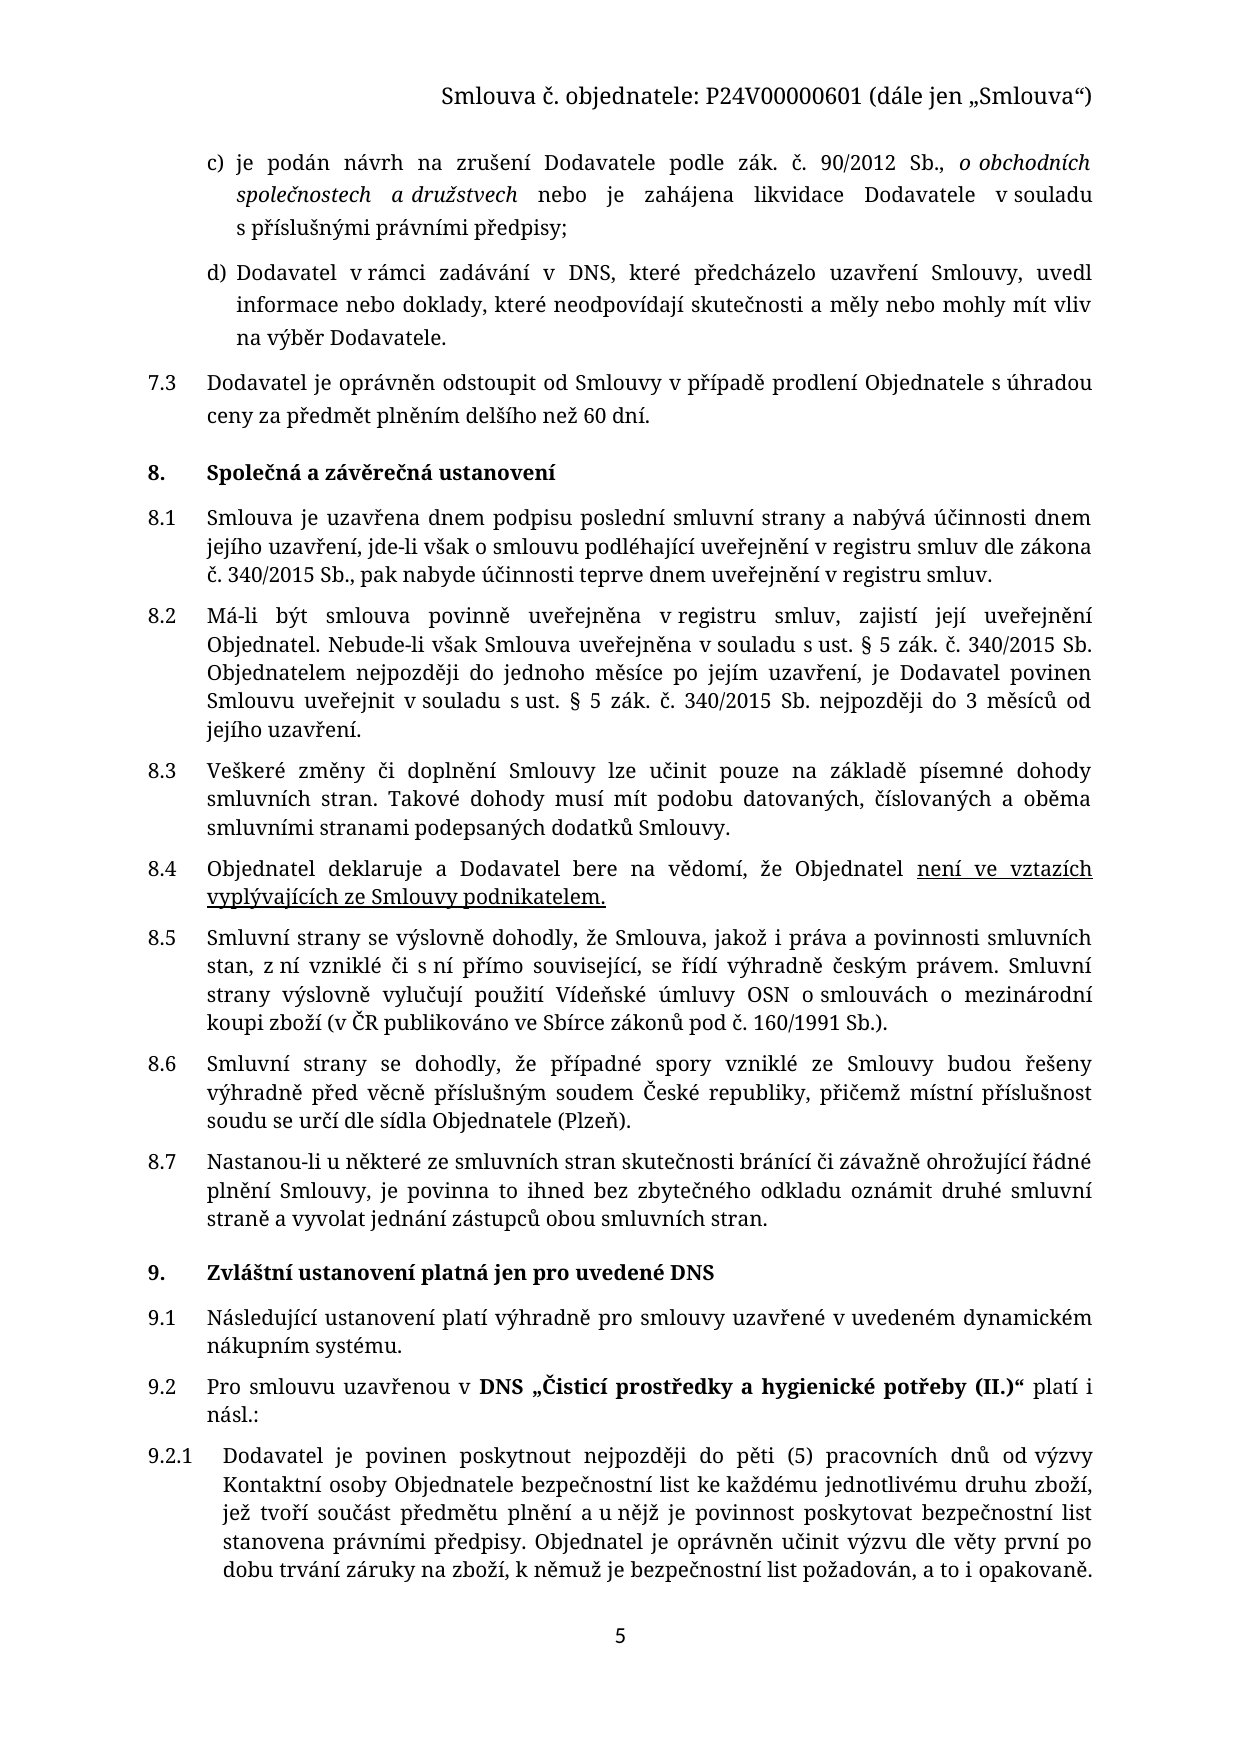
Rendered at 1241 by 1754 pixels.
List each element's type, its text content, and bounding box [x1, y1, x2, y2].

list Dodavatel v rámci zadávání v DNS, které předcházelo uzavření Smlouvy, uvedl informace nebo doklady, které neodpovídají skutečnosti a měly nebo mohly mít vliv na výběr Dodavatele. [207, 258, 1093, 352]
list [148, 1441, 1093, 1584]
list Objednatel deklaruje a Dodavatel bere na vědomí, že Objednatel není ve vztazích vyplývajících ze Smlouvy podnikatelem. [148, 854, 1093, 911]
list Smluvní strany se dohodly, že případné spory vzniklé ze Smlouvy budou řešeny výhradně před věcně příslušným soudem České republiky, přičemž místní příslušnost soudu se určí dle sídla Objednatele (Plzeň). [148, 1049, 1093, 1135]
list je podán návrh na zrušení Dodavatele podle zák. č. 90/2012 Sb., o obchodních společnostech a družstvech nebo je zahájena likvidace Dodavatele v souladu s příslušnými právními předpisy; [207, 148, 1093, 241]
list Smlouva je uzavřena dnem podpisu poslední smluvní strany a nabývá účinnosti dnem jejího uzavření, jde-li však o smlouvu podléhající uveřejnění v registru smluv dle zákona č. 340/2015 Sb., pak nabyde účinnosti teprve dnem uveřejnění v registru smluv. [148, 503, 1093, 589]
list Dodavatel je oprávněn odstoupit od Smlouvy v případě prodlení Objednatele s úhradou ceny za předmět plněním delšího než 60 dní. [148, 368, 1093, 429]
list Zvláštní ustanovení platná jen pro uvedené DNS [148, 1258, 1093, 1286]
list Společná a závěrečná ustanovení [148, 458, 1093, 487]
list Pro smlouvu uzavřenou v DNS „Čisticí prostředky a hygienické potřeby (II.)“ platí i násl.: [148, 1372, 1093, 1429]
list Má-li být smlouva povinně uveřejněna v registru smluv, zajistí její uveřejnění Objednatel. Nebude-li však Smlouva uveřejněna v souladu s ust. § 5 zák. č. 340/2015 Sb. Objednatelem nejpozději do jednoho měsíce po jejím uzavření, je Dodavatel povinen Smlouvu uveřejnit v souladu s ust. § 5 zák. č. 340/2015 Sb. nejpozději do 3 měsíců od jejího uzavření. [148, 601, 1093, 743]
list Nastanou-li u některé ze smluvních stran skutečnosti bránící či závažně ohrožující řádné plnění Smlouvy, je povinna to ihned bez zbytečného odkladu oznámit druhé smluvní straně a vyvolat jednání zástupců obou smluvních stran. [148, 1147, 1093, 1233]
list Následující ustanovení platí výhradně pro smlouvy uzavřené v uvedeném dynamickém nákupním systému. [148, 1303, 1093, 1359]
list Smluvní strany se výslovně dohodly, že Smlouva, jakož i práva a povinnosti smluvních stan, z ní vzniklé či s ní přímo související, se řídí výhradně českým právem. Smluvní strany výslovně vylučují použití Vídeňské úmluvy OSN o smlouvách o mezinárodní koupi zboží (v ČR publikováno ve Sbírce zákonů pod č. 160/1991 Sb.). [148, 923, 1093, 1037]
list Veškeré změny či doplnění Smlouvy lze učinit pouze na základě písemné dohody smluvních stran. Takové dohody musí mít podobu datovaných, číslovaných a oběma smluvními stranami podepsaných dodatků Smlouvy. [148, 756, 1093, 841]
